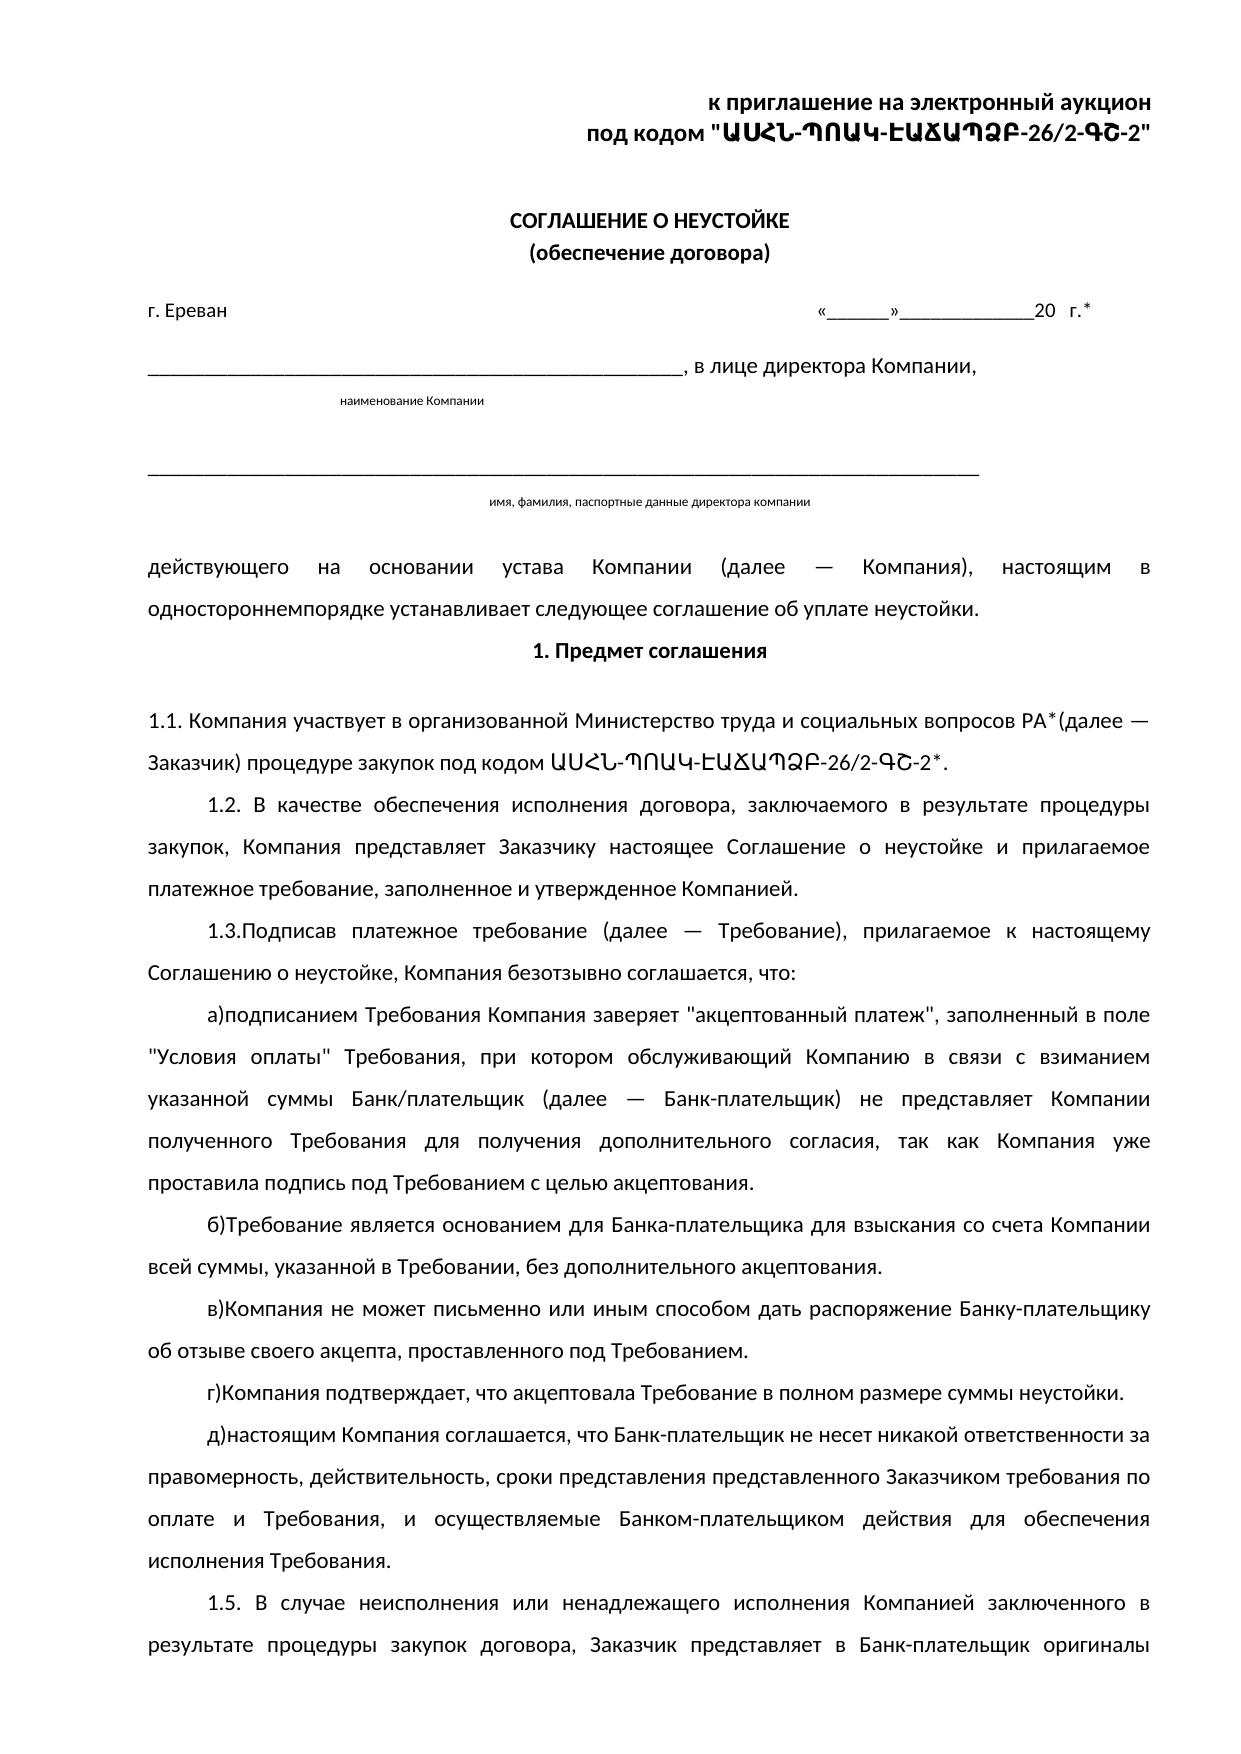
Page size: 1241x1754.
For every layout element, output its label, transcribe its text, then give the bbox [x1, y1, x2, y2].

text 1.3.Подписав платежное требование (далее — Требование), прилагаемое к настоящему Соглашению о неустойке, Компания безотзывно соглашается, что: [148, 916, 1152, 986]
text а)подписанием Требования Компания заверяет "акцептованный платеж", заполненный в поле "Условия оплаты" Требования, при котором обслуживающий Компанию в связи с взиманием указанной суммы Банк/плательщик (далее — Банк-плательщик) не представляет Компании полученного Требования для получения дополнительного согласия, так как Компания уже проставила подпись под Требованием с целью акцептования. [148, 1000, 1152, 1196]
table_header «______»_____________20 г.* [635, 297, 1104, 351]
text действующего на основании устава Компании (далее — Компания), настоящим в одностороннемпорядке устанавливает следующее соглашение об уплате неустойки. [148, 552, 1152, 622]
text 1.1. Компания участвует в организованной Министерство труда и социальных вопросов РА*(далее — Заказчик) процедуре закупок под кодом ԱՍՀՆ-ՊՈԱԿ-ԷԱՃԱՊՁԲ-26/2-ԳՇ-2*. [148, 706, 1152, 776]
text в)Компания не может письменно или иным способом дать распоряжение Банку-плательщику об отзыве своего акцепта, проставленного под Требованием. [148, 1294, 1152, 1364]
text наименование Компании [340, 393, 1152, 421]
text (обеспечение договора) [148, 238, 1152, 266]
text б)Требование является основанием для Банка-плательщика для взыскания со счета Компании всей суммы, указанной в Требовании, без дополнительного акцептования. [148, 1210, 1152, 1280]
text к приглашение на электронный аукцион [177, 86, 1152, 117]
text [148, 1588, 1152, 1658]
text _______________________________________________, в лице директора Компании, [148, 351, 1152, 379]
text _________________________________________________________________________ [148, 452, 1152, 480]
text г)Компания подтверждает, что акцептовала Требование в полном размере суммы неустойки. [148, 1378, 1152, 1406]
text имя, фамилия, паспортные данные директора компании [148, 494, 1152, 522]
text д)настоящим Компания соглашается, что Банк-плательщик не несет никакой ответственности за правомерность, действительность, сроки представления представленного Заказчиком требования по оплате и Требования, и осуществляемые Банком-плательщиком действия для обеспечения исполнения Требования. [148, 1420, 1152, 1574]
table_header г. Ереван [136, 297, 635, 351]
text СОГЛАШЕНИЕ О НЕУСТОЙКЕ [148, 206, 1152, 234]
text 1.2. В качестве обеспечения исполнения договора, заключаемого в результате процедуры закупок, Компания представляет Заказчику настоящее Соглашение о неустойке и прилагаемое платежное требование, заполненное и утвержденное Компанией. [148, 790, 1152, 902]
text под кодом "ԱՍՀՆ-ՊՈԱԿ-ԷԱՃԱՊՁԲ-26/2-ԳՇ-2" [148, 117, 1152, 147]
text 1. Предмет соглашения [148, 636, 1152, 664]
